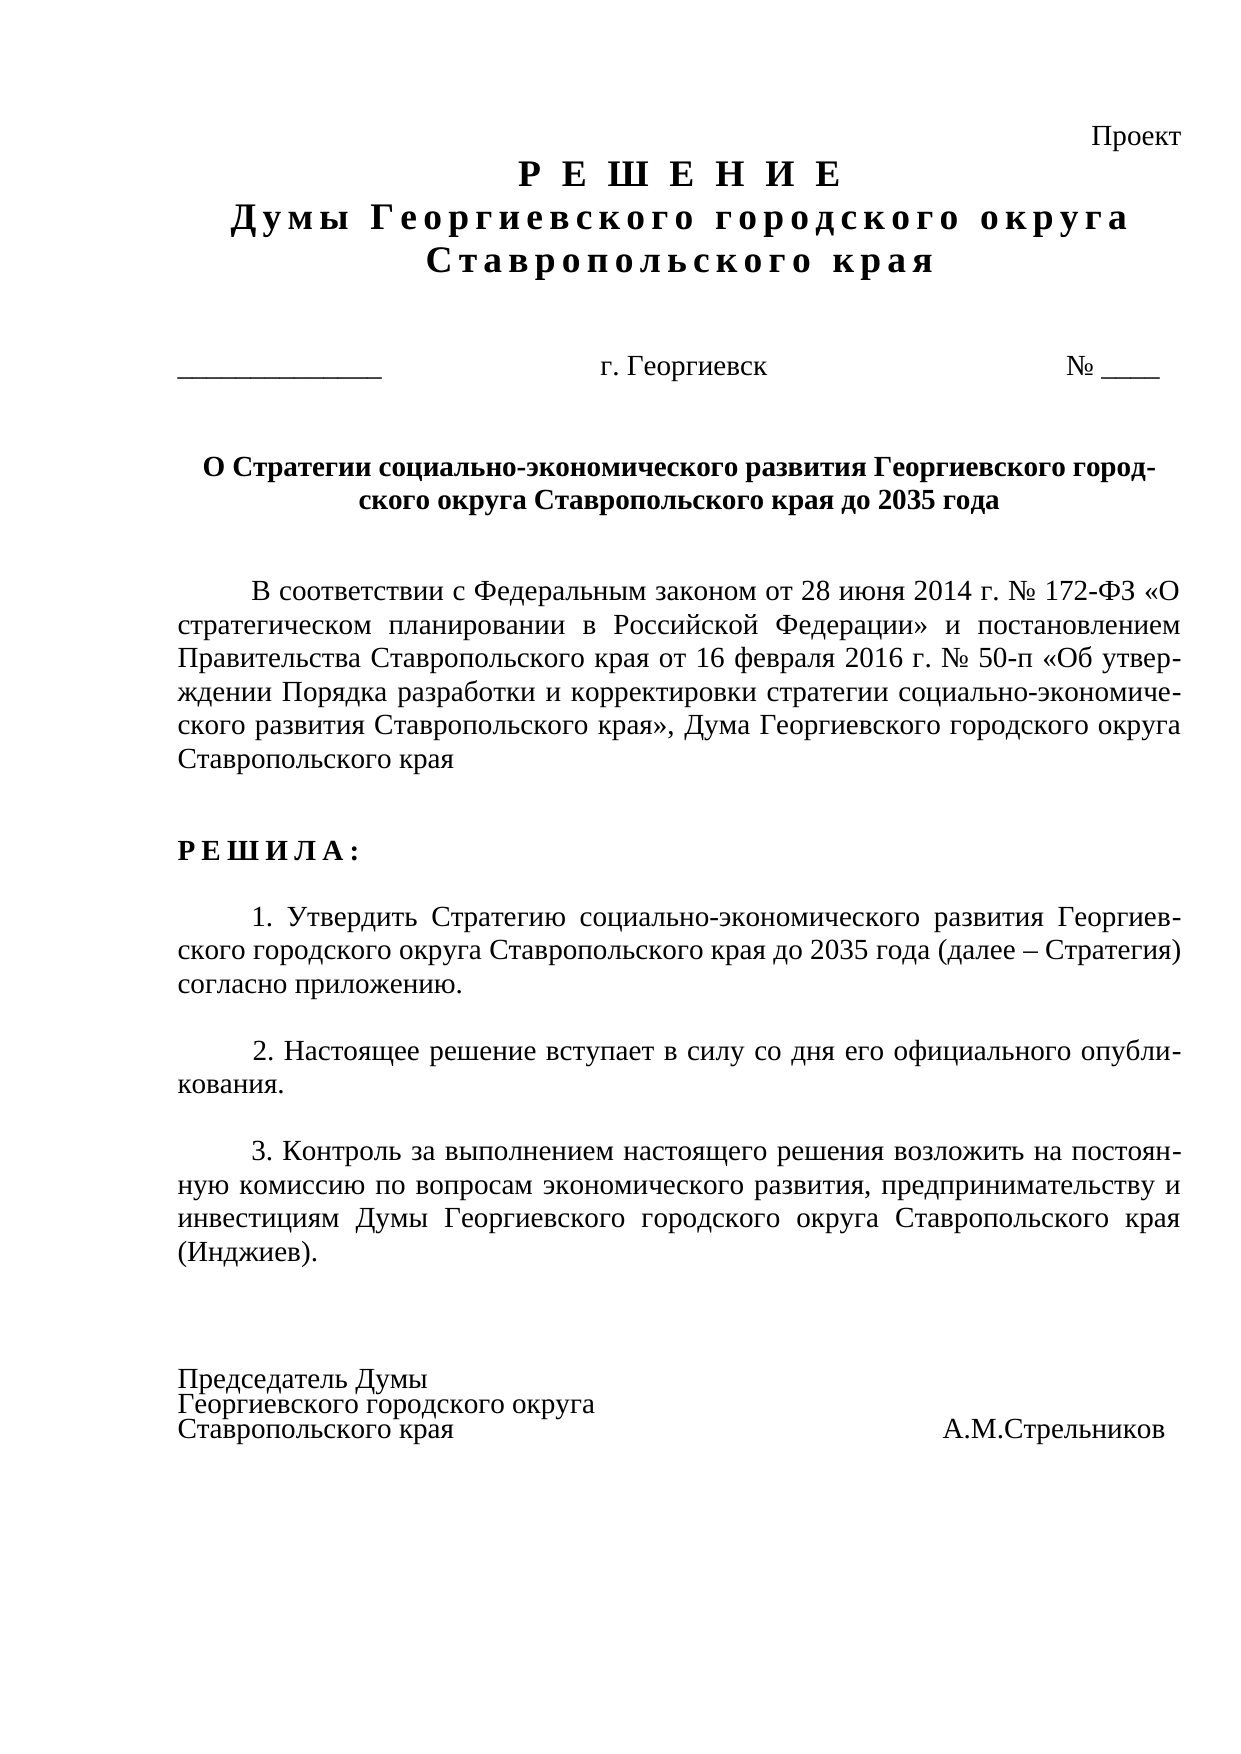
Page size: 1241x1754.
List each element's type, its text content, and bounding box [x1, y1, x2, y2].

text 2. Настоящее решение вступает в силу со дня его официального опубликования. [177, 1033, 1181, 1100]
text Ставропольского края А.М.Стрельников [177, 1418, 1182, 1443]
text Георгиевского городского округа [177, 1393, 1182, 1418]
text Председатель Думы [177, 1368, 1182, 1393]
subtitle РЕШИЛА: [177, 835, 1181, 867]
subtitle РЕШЕНИЕ [177, 152, 1181, 195]
text Думы Георгиевского городского округа Ставропольского края [177, 195, 1181, 281]
text 3. Контроль за выполнением настоящего решения возложить на постоянную комиссию по вопросам экономического развития, предпринимательству и инвестициям Думы Георгиевского городского округа Ставропольского края (Инджиев). [177, 1133, 1181, 1268]
text В соответствии с Федеральным законом от 28 июня 2014 г. № 172-ФЗ «О стратегическом планировании в Российской Федерации» и постановлением Правительства Ставропольского края от 16 февраля 2016 г. № 50-п «Об утверждении Порядка разработки и корректировки стратегии социально-экономического развития Ставропольского края», Дума Георгиевского городского округа Ставропольского края [177, 573, 1181, 774]
text 1. Утвердить Стратегию социально-экономического развития Георгиевского городского округа Ставропольского края до 2035 года (далее – Стратегия) согласно приложению. [177, 899, 1181, 999]
text ______________ г. Георгиевск № ____ [177, 348, 1181, 382]
subtitle Проект [177, 118, 1181, 152]
text О Стратегии социально-экономического развития Георгиевского городского округа Ставропольского края до 2035 года [177, 449, 1181, 516]
